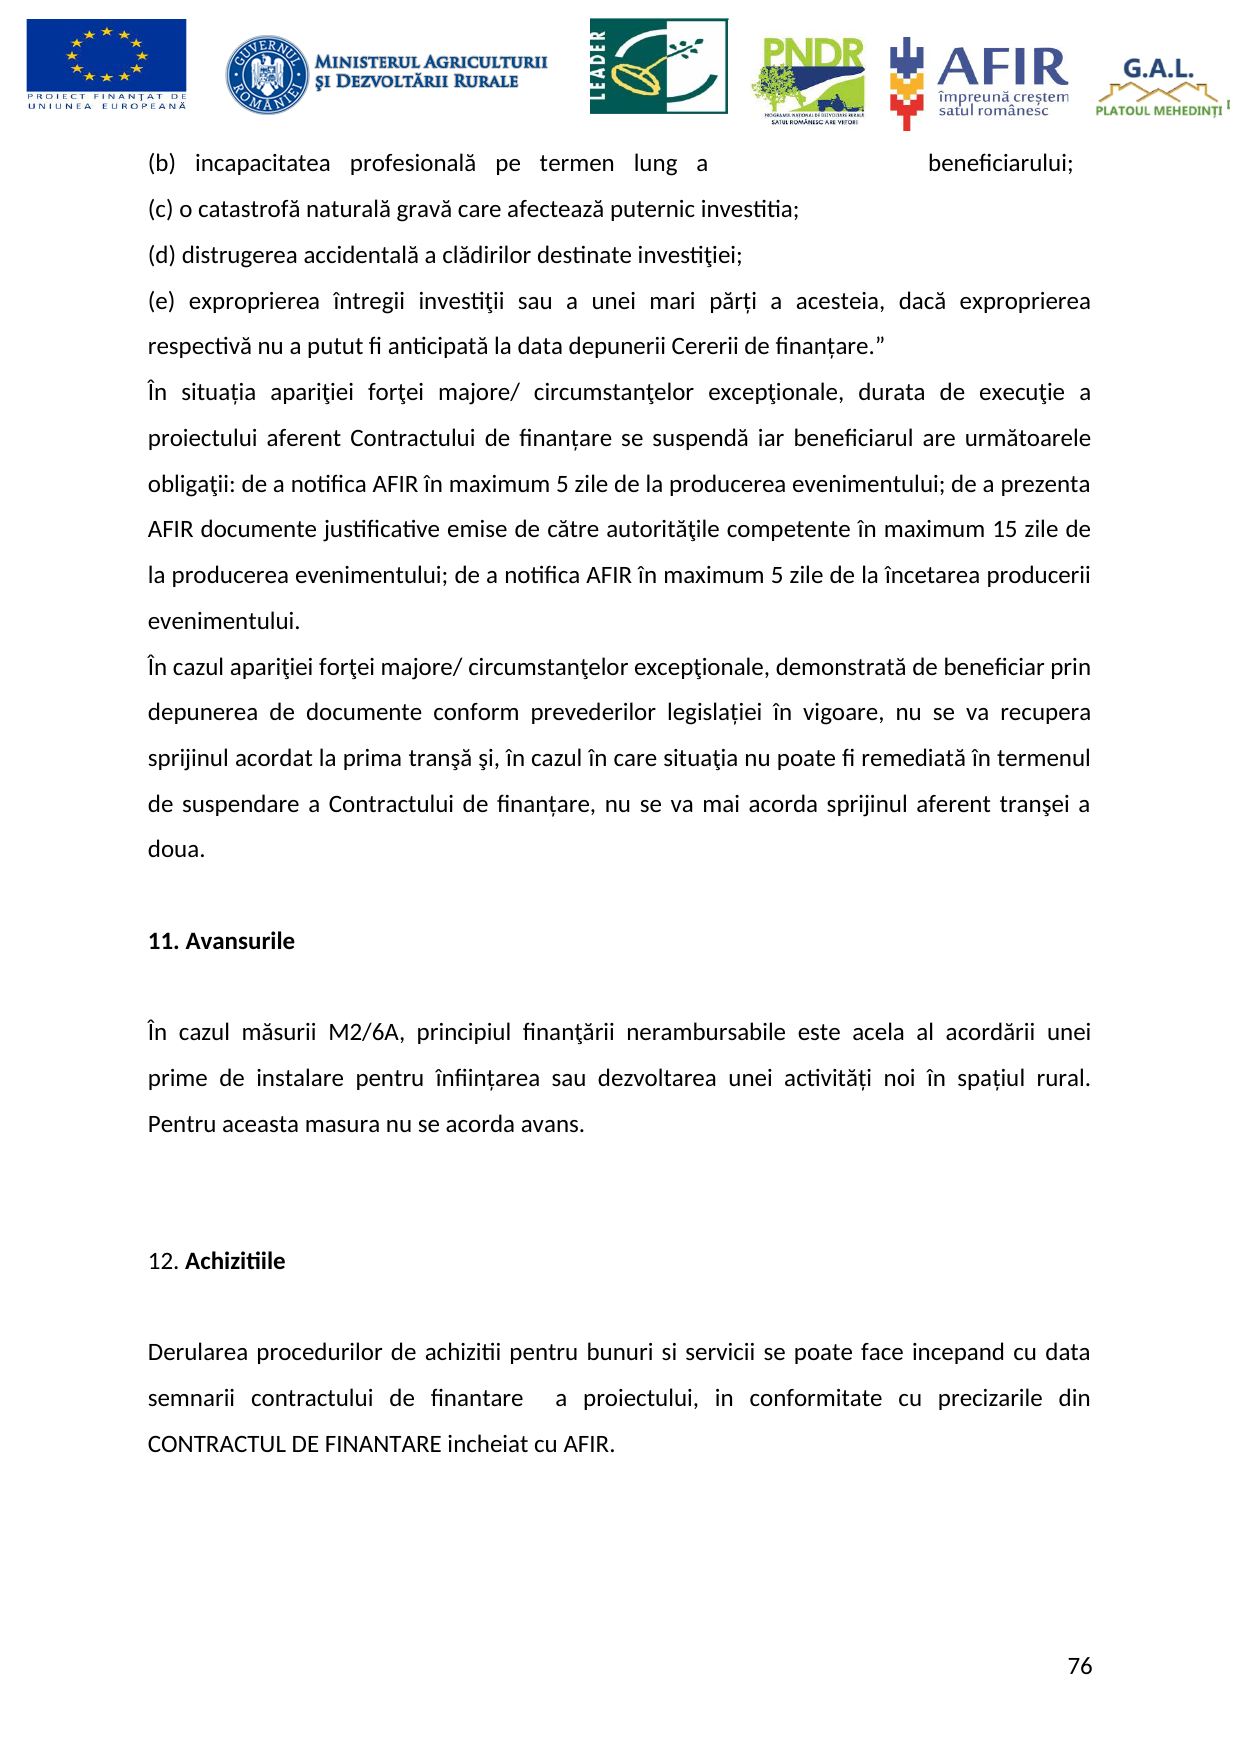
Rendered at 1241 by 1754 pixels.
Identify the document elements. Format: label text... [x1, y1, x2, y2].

text În cazul apariţiei forţei majore/ circumstanţelor excepţionale, demonstrată de beneficiar prin depunerea de documente conform prevederilor legislației în vigoare, nu se va recupera sprijinul acordat la prima tranşă şi, în cazul în care situaţia nu poate fi remediată în termenul de suspendare a Contractului de finanțare, nu se va mai acorda sprijinul aferent tranşei a doua. [148, 651, 1093, 864]
text (b) incapacitatea profesională pe termen lung a beneficiarului; [148, 148, 1093, 178]
picture [590, 18, 1069, 148]
text În situația apariţiei forţei majore/ circumstanţelor excepţionale, durata de execuţie a proiectului aferent Contractului de finanțare se suspendă iar beneficiarul are următoarele obligaţii: de a notifica AFIR în maximum 5 zile de la producerea evenimentului; de a prezenta AFIR documente justificative emise de către autorităţile competente în maximum 15 zile de la producerea evenimentului; de a notifica AFIR în maximum 5 zile de la încetarea producerii evenimentului. [148, 376, 1093, 635]
text (e) exproprierea întregii investiţii sau a unei mari părți a acesteia, dacă exproprierea respectivă nu a putut fi anticipată la data depunerii Cererii de finanțare.” [148, 285, 1093, 361]
picture [1077, 31, 1235, 125]
picture [26, 19, 187, 113]
text În cazul măsurii M2/6A, principiul finanţării nerambursabile este acela al acordării unei prime de instalare pentru înființarea sau dezvoltarea unei activități noi în spațiul rural. Pentru aceasta masura nu se acorda avans. [148, 1016, 1093, 1138]
picture [214, 19, 550, 133]
text (c) o catastrofă naturală gravă care afectează puternic investitia; [148, 193, 1093, 224]
text Derularea procedurilor de achizitii pentru bunuri si servicii se poate face incepand cu data semnarii contractului de finantare a proiectului, in conformitate cu precizarile din CONTRACTUL DE FINANTARE incheiat cu AFIR. [148, 1337, 1093, 1458]
subtitle 11. Avansurile [148, 925, 1093, 956]
text (d) distrugerea accidentală a clădirilor destinate investiţiei; [148, 239, 1093, 269]
subtitle 12. Achizitiile [148, 1245, 1093, 1276]
